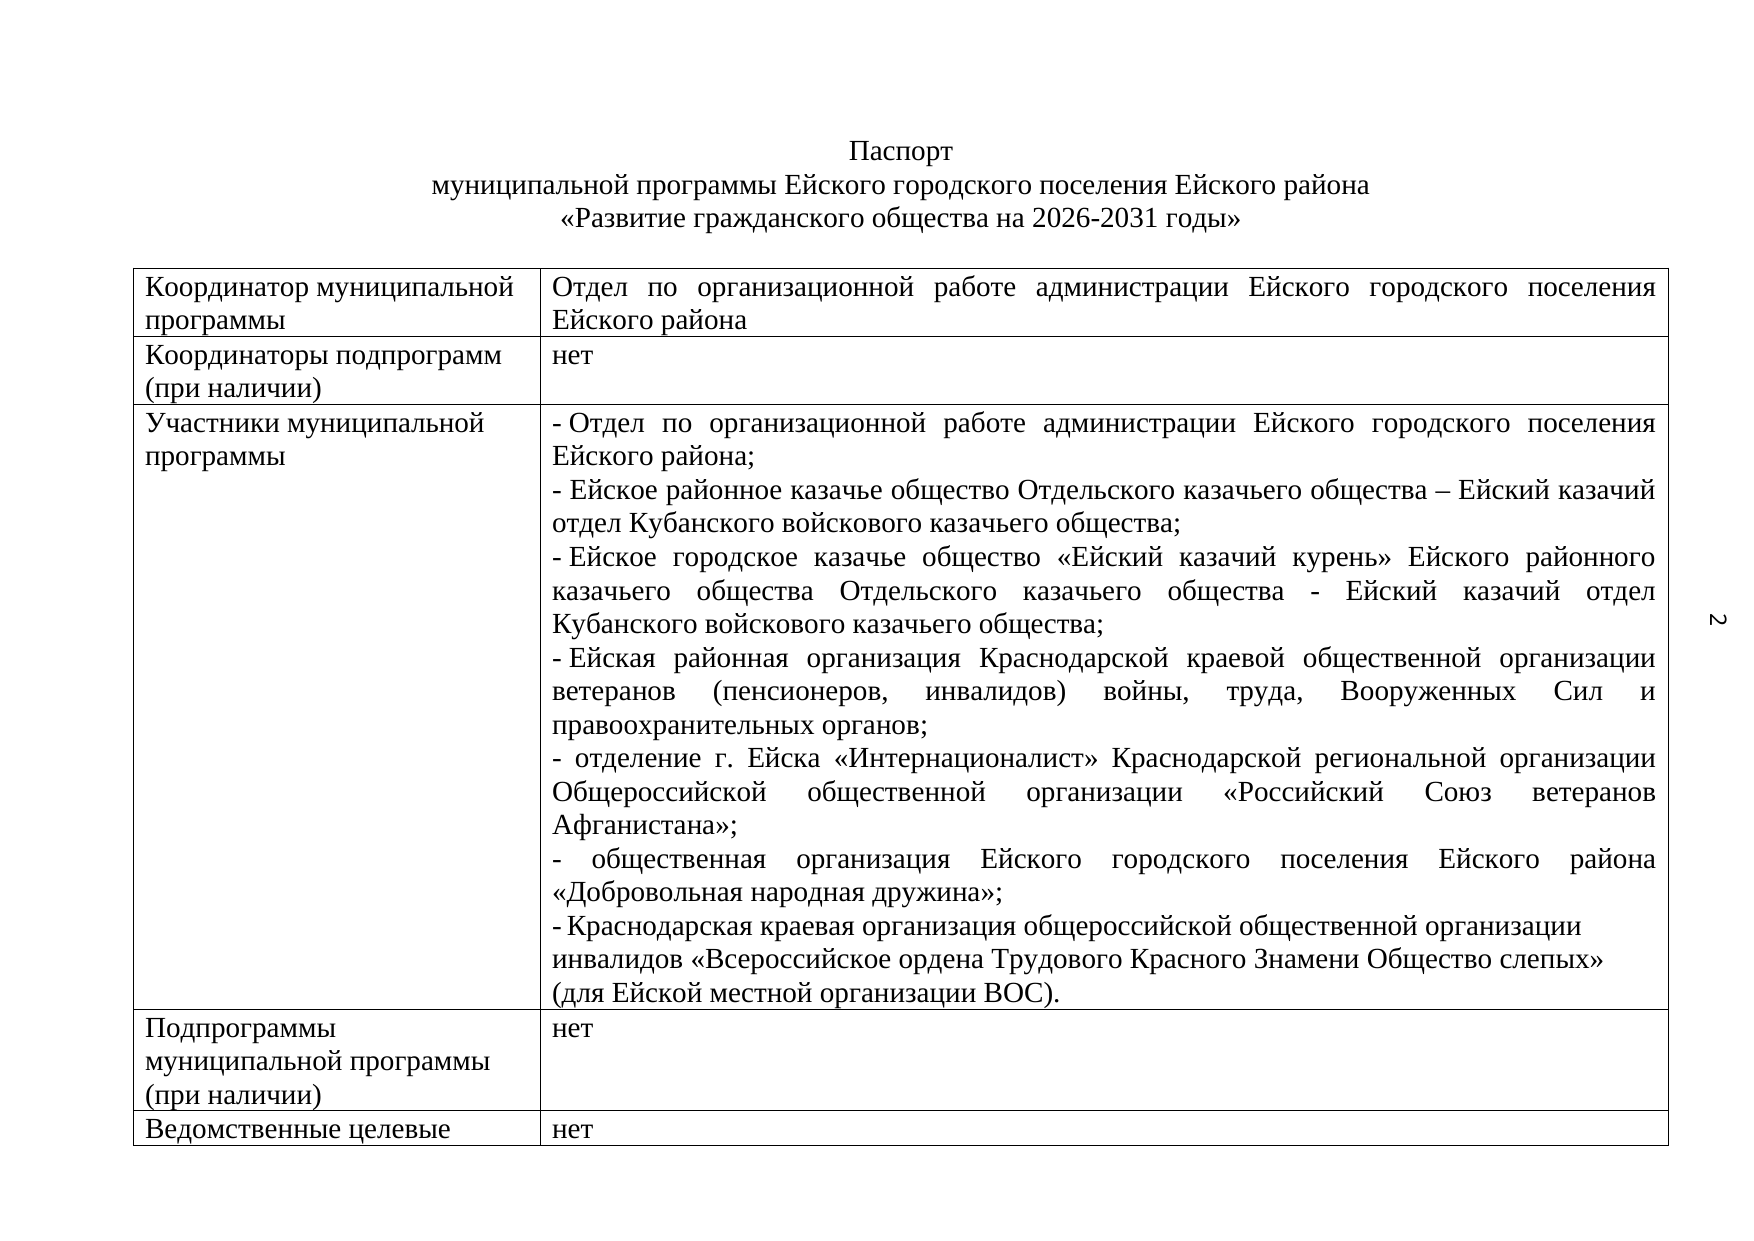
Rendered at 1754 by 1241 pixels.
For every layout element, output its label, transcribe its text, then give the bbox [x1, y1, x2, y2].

text «Развитие гражданского общества на 2026-2031 годы» [133, 201, 1668, 234]
table_cell нет [541, 1010, 1668, 1110]
table_cell нет [541, 337, 1668, 404]
table_cell Координаторы подпрограмм (при наличии) [134, 337, 540, 404]
text Паспорт [133, 133, 1668, 167]
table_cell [134, 1111, 540, 1145]
table_cell нет [541, 1111, 1668, 1145]
table_cell - Отдел по организационной работе администрации Ейского городского поселения Ейского района; - Ейское районное казачье общество Отдельского казачьего общества – Ейский казачий отдел Кубанского войскового казачьего общества; - Ейское городское казачье общество «Ейский казачий курень» Ейского районного казачьего общества Отдельского казачьего общества - Ейский казачий отдел Кубанского войскового казачьего общества; - Ейская районная организация Краснодарской краевой общественной организации ветеранов (пенсионеров, инвалидов) войны, труда, Вооруженных Сил и правоохранительных органов; - отделение г. Ейска «Интернационалист» Краснодарской региональной организации Общероссийской общественной организации «Российский Союз ветеранов Афганистана»; - общественная организация Ейского городского поселения Ейского района «Добровольная народная дружина»; - Краснодарская краевая организация общероссийской общественной организации инвалидов «Всероссийское ордена Трудового Красного Знамени Общество слепых» (для Ейской местной организации ВОС). [541, 405, 1668, 1009]
text муниципальной программы Ейского городского поселения Ейского района [133, 167, 1668, 201]
table_cell Подпрограммы муниципальной программы (при наличии) [134, 1010, 540, 1110]
table_cell Участники муниципальной программы [134, 405, 540, 1009]
table_header Координатор муниципальной программы [134, 269, 540, 336]
table_header Отдел по организационной работе администрации Ейского городского поселения Ейского района [541, 269, 1668, 336]
